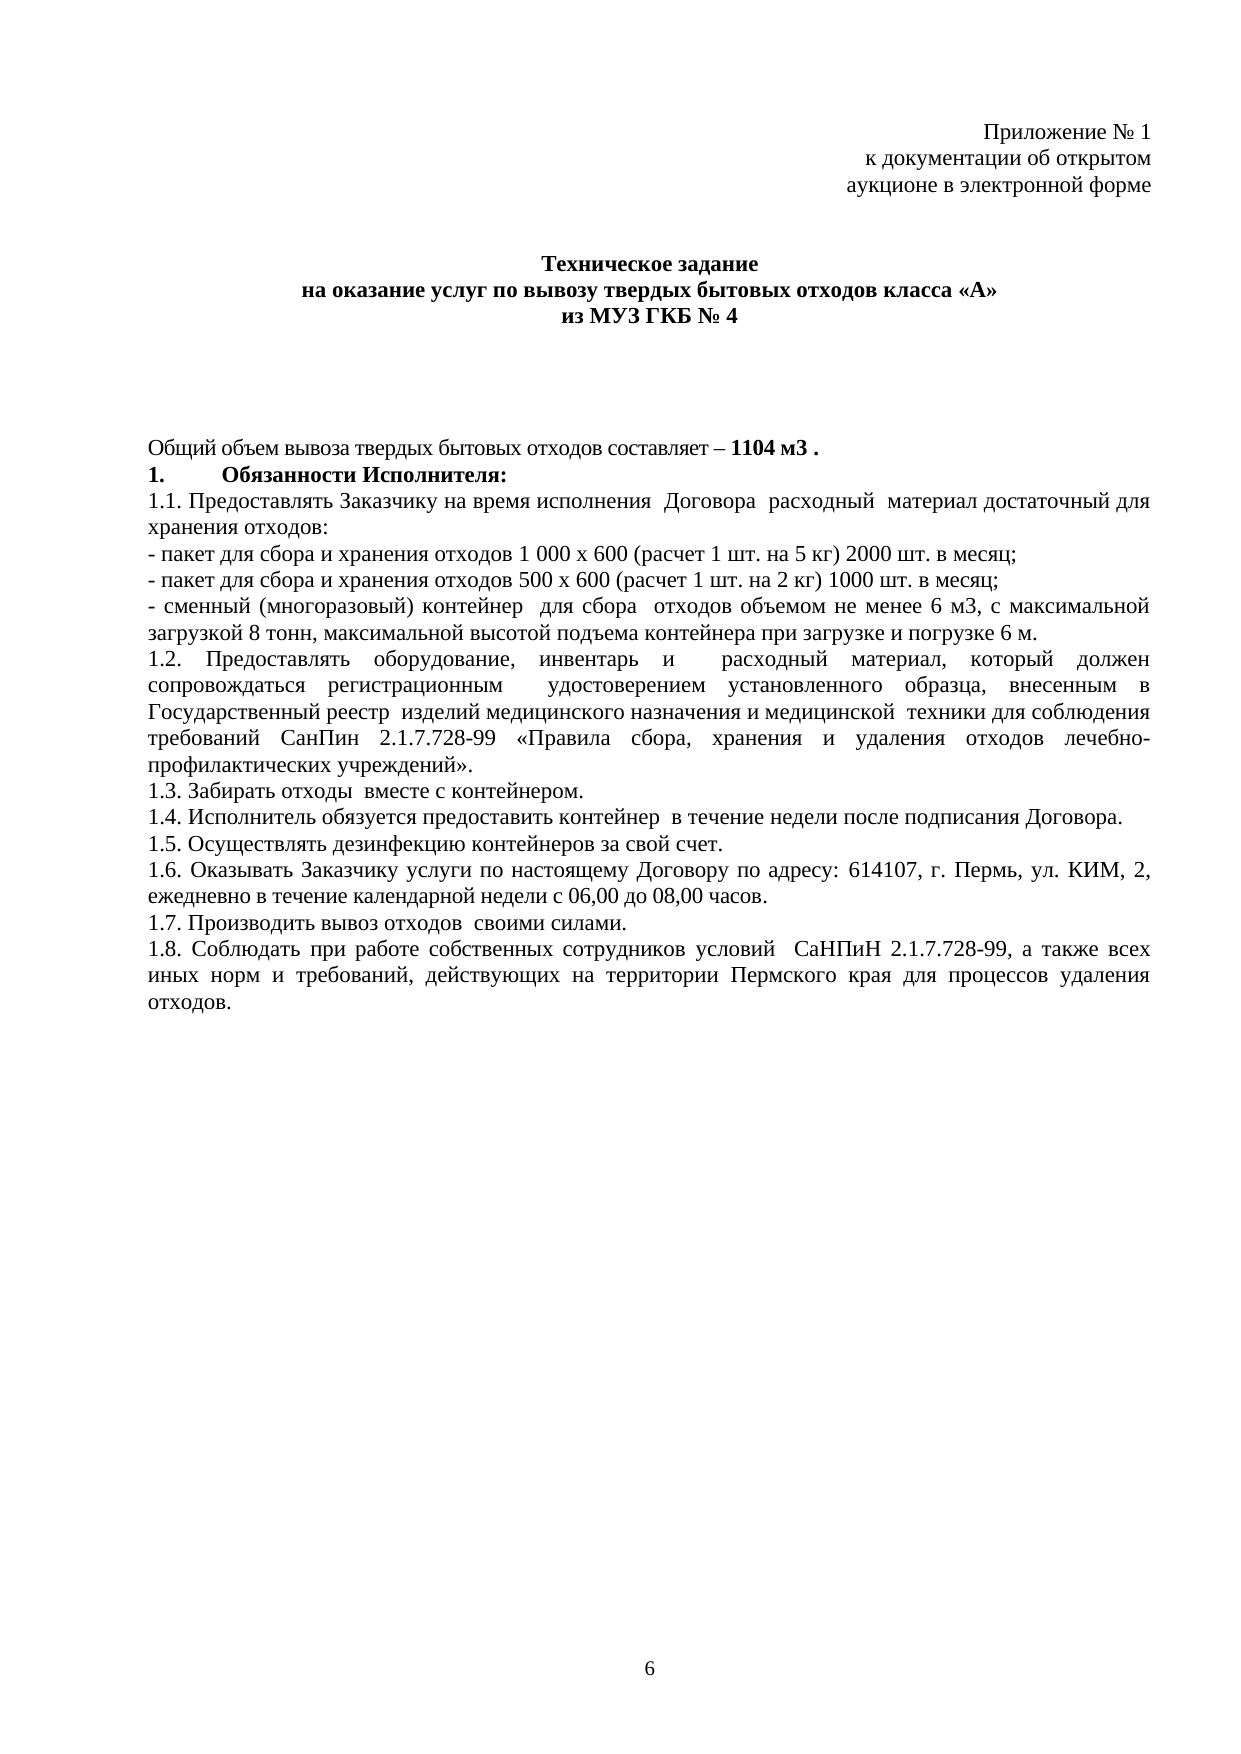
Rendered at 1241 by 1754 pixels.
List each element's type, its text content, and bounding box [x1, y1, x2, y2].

text 1.8. Соблюдать при работе собственных сотрудников условий СаНПиН 2.1.7.728-99, а также всех иных норм и требований, действующих на территории Пермского края для процессов удаления отходов. [148, 935, 1152, 1014]
text 1.7. Производить вывоз отходов своими силами. [148, 909, 1152, 935]
text на оказание услуг по вывозу твердых бытовых отходов класса «А» [148, 276, 1152, 303]
text 1.2. Предоставлять оборудование, инвентарь и расходный материал, который должен сопровождаться регистрационным удостоверением установленного образца, внесенным в Государственный реестр изделий медицинского назначения и медицинской техники для соблюдения требований СанПин 2.1.7.728-99 «Правила сбора, хранения и удаления отходов лечебно-профилактических учреждений». [148, 645, 1152, 777]
text 1.1. Предоставлять Заказчику на время исполнения Договора расходный материал достаточный для хранения отходов: [148, 487, 1152, 540]
text 1.5. Осуществлять дезинфекцию контейнеров за свой счет. [148, 830, 1152, 856]
text из МУЗ ГКБ № 4 [148, 303, 1152, 329]
text 1.4. Исполнитель обязуется предоставить контейнер в течение недели после подписания Договора. [148, 803, 1152, 830]
text Приложение № 1 [148, 118, 1152, 144]
text - пакет для сбора и хранения отходов 500 х 600 (расчет 1 шт. на 2 кг) 1000 шт. в месяц; [148, 566, 1152, 592]
text 1.3. Забирать отходы вместе с контейнером. [148, 777, 1152, 803]
text Техническое задание [148, 250, 1152, 276]
text - сменный (многоразовый) контейнер для сбора отходов объемом не менее 6 м3, с максимальной загрузкой 8 тонн, максимальной высотой подъема контейнера при загрузке и погрузке 6 м. [148, 592, 1152, 645]
text аукционе в электронной форме [148, 171, 1152, 197]
text 1.6. Оказывать Заказчику услуги по настоящему Договору по адресу: 614107, г. Пермь, ул. КИМ, 2, ежедневно в течение календарной недели с 06,00 до 08,00 часов. [148, 856, 1152, 909]
text 1. Обязанности Исполнителя: [148, 461, 1152, 487]
text к документации об открытом [148, 144, 1152, 171]
text Общий объем вывоза твердых бытовых отходов составляет – 1104 м3 . [148, 434, 1152, 461]
text - пакет для сбора и хранения отходов 1 000 х 600 (расчет 1 шт. на 5 кг) 2000 шт. в месяц; [148, 540, 1152, 566]
